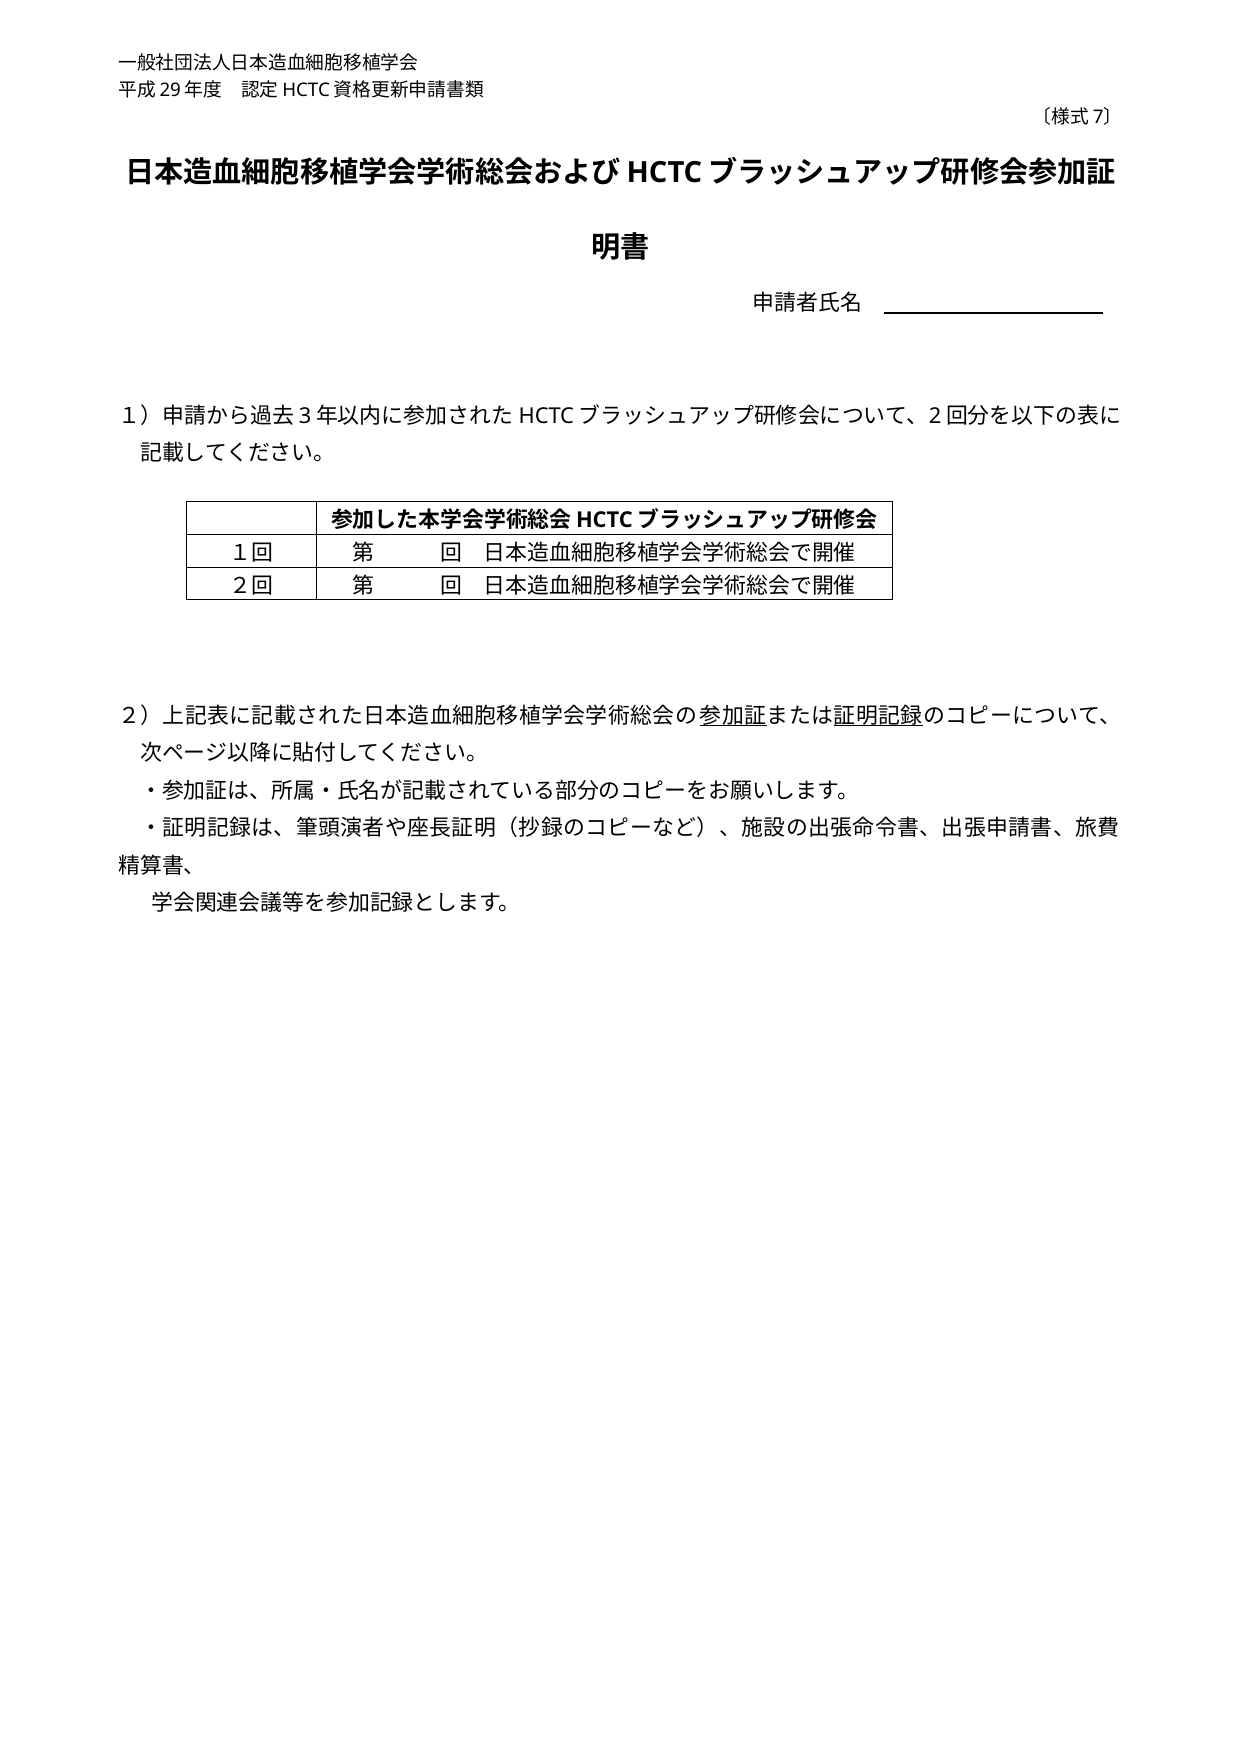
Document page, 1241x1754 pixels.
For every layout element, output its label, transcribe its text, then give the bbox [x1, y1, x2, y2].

text ２）上記表に記載された日本造血細胞移植学会学術総会の参加証または証明記録のコピーについて、次ページ以降に貼付してください。 [118, 695, 1122, 770]
table_header 参加した本学会学術総会HCTCブラッシュアップ研修会 [317, 502, 892, 534]
table_header [187, 502, 316, 534]
text 学会関連会議等を参加記録とします。 [118, 882, 1122, 920]
table_cell 第 回 日本造血細胞移植学会学術総会で開催 [317, 535, 892, 567]
table_cell 第 回 日本造血細胞移植学会学術総会で開催 [317, 568, 892, 599]
text 日本造血細胞移植学会学術総会およびHCTCブラッシュアップ研修会参加証明書 [118, 132, 1122, 282]
text ・証明記録は、筆頭演者や座長証明（抄録のコピーなど）、施設の出張命令書、出張申請書、旅費精算書、 [118, 807, 1122, 882]
table_cell １回 [187, 535, 316, 567]
text 申請者氏名 [118, 282, 1122, 320]
table_cell ２回 [187, 568, 316, 599]
text １）申請から過去3年以内に参加されたHCTCブラッシュアップ研修会について、2回分を以下の表に記載してください。 [118, 395, 1122, 470]
text ・参加証は、所属・氏名が記載されている部分のコピーをお願いします。 [118, 770, 1122, 807]
